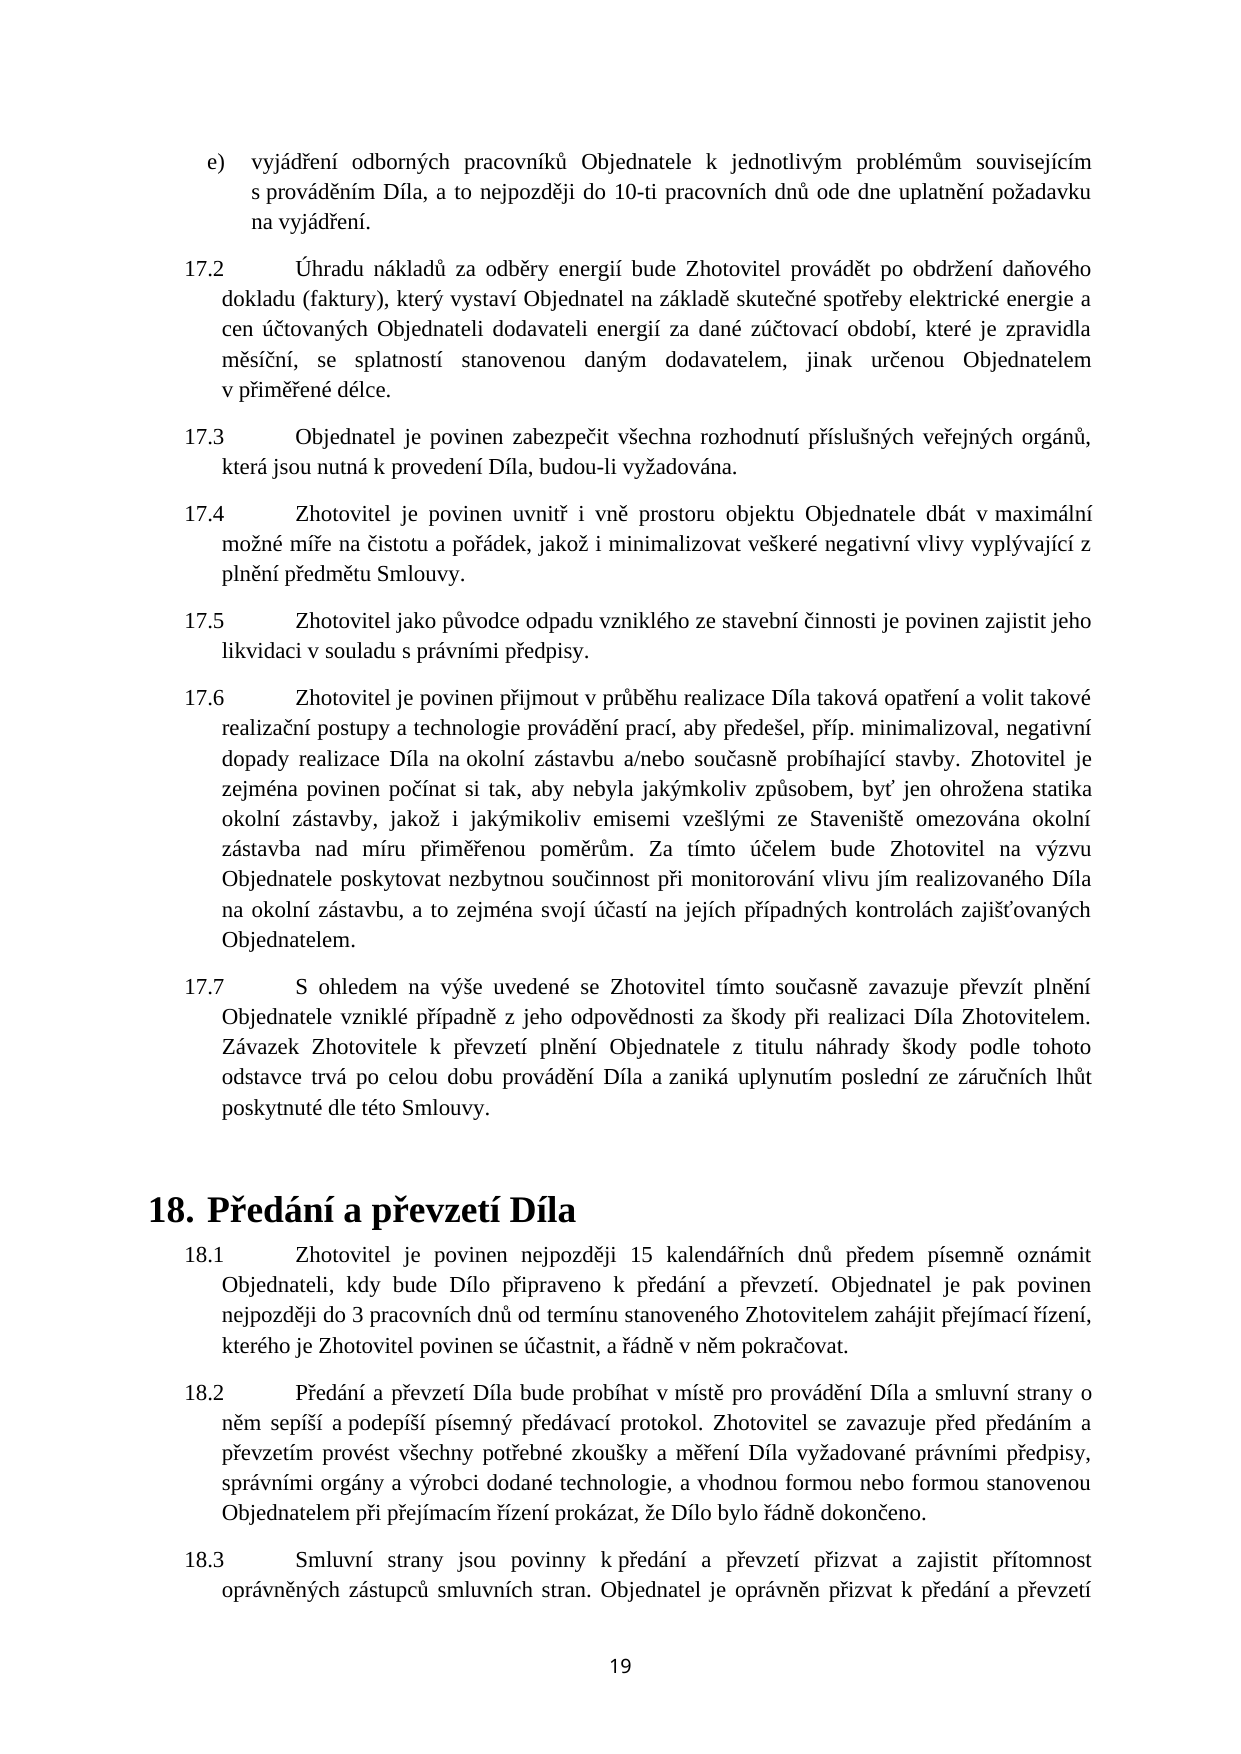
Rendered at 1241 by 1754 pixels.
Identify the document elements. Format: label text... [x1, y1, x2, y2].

text Zhotovitel je povinen nejpozději 15 kalendářních dnů předem písemně oznámit Objednateli, kdy bude Dílo připraveno k předání a převzetí. Objednatel je pak povinen nejpozději do 3 pracovních dnů od termínu stanoveného Zhotovitelem zahájit přejímací řízení, kterého je Zhotovitel povinen se účastnit, a řádně v něm pokračovat. [184, 1241, 1092, 1358]
text S ohledem na výše uvedené se Zhotovitel tímto současně zavazuje převzít plnění Objednatele vzniklé případně z jeho odpovědnosti za škody při realizaci Díla Zhotovitelem. Závazek Zhotovitele k převzetí plnění Objednatele z titulu náhrady škody podle tohoto odstavce trvá po celou dobu provádění Díla a zaniká uplynutím poslední ze záručních lhůt poskytnuté dle této Smlouvy. [184, 973, 1092, 1120]
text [184, 1546, 1092, 1603]
text Úhradu nákladů za odběry energií bude Zhotovitel provádět po obdržení daňového dokladu (faktury), který vystaví Objednatel na základě skutečné spotřeby elektrické energie a cen účtovaných Objednateli dodavateli energií za dané zúčtovací období, které je zpravidla měsíční, se splatností stanovenou daným dodavatelem, jinak určenou Objednatelem v přiměřené délce. [184, 255, 1092, 402]
text Zhotovitel je povinen uvnitř i vně prostoru objektu Objednatele dbát v maximální možné míře na čistotu a pořádek, jakož i minimalizovat veškeré negativní vlivy vyplývající z plnění předmětu Smlouvy. [184, 500, 1092, 587]
text Zhotovitel je povinen přijmout v průběhu realizace Díla taková opatření a volit takové realizační postupy a technologie provádění prací, aby předešel, příp. minimalizoval, negativní dopady realizace Díla na okolní zástavbu a/nebo současně probíhající stavby. Zhotovitel je zejména povinen počínat si tak, aby nebyla jakýmkoliv způsobem, byť jen ohrožena statika okolní zástavby, jakož i jakýmikoliv emisemi vzešlými ze Staveniště omezována okolní zástavba nad míru přiměřenou poměrům. Za tímto účelem bude Zhotovitel na výzvu Objednatele poskytovat nezbytnou součinnost při monitorování vlivu jím realizovaného Díla na okolní zástavbu, a to zejména svojí účastí na jejích případných kontrolách zajišťovaných Objednatelem. [184, 684, 1092, 952]
text Předání a převzetí Díla [148, 1187, 1092, 1230]
list vyjádření odborných pracovníků Objednatele k jednotlivým problémům souvisejícím s prováděním Díla, a to nejpozději do 10-ti pracovních dnů ode dne uplatnění požadavku na vyjádření. [207, 148, 1092, 234]
text Zhotovitel jako původce odpadu vzniklého ze stavební činnosti je povinen zajistit jeho likvidaci v souladu s právními předpisy. [184, 607, 1092, 664]
text Objednatel je povinen zabezpečit všechna rozhodnutí příslušných veřejných orgánů, která jsou nutná k provedení Díla, budou-li vyžadována. [184, 423, 1092, 479]
text Předání a převzetí Díla bude probíhat v místě pro provádění Díla a smluvní strany o něm sepíší a podepíší písemný předávací protokol. Zhotovitel se zavazuje před předáním a převzetím provést všechny potřebné zkoušky a měření Díla vyžadované právními předpisy, správními orgány a výrobci dodané technologie, a vhodnou formou nebo formou stanovenou Objednatelem při přejímacím řízení prokázat, že Dílo bylo řádně dokončeno. [184, 1378, 1092, 1526]
